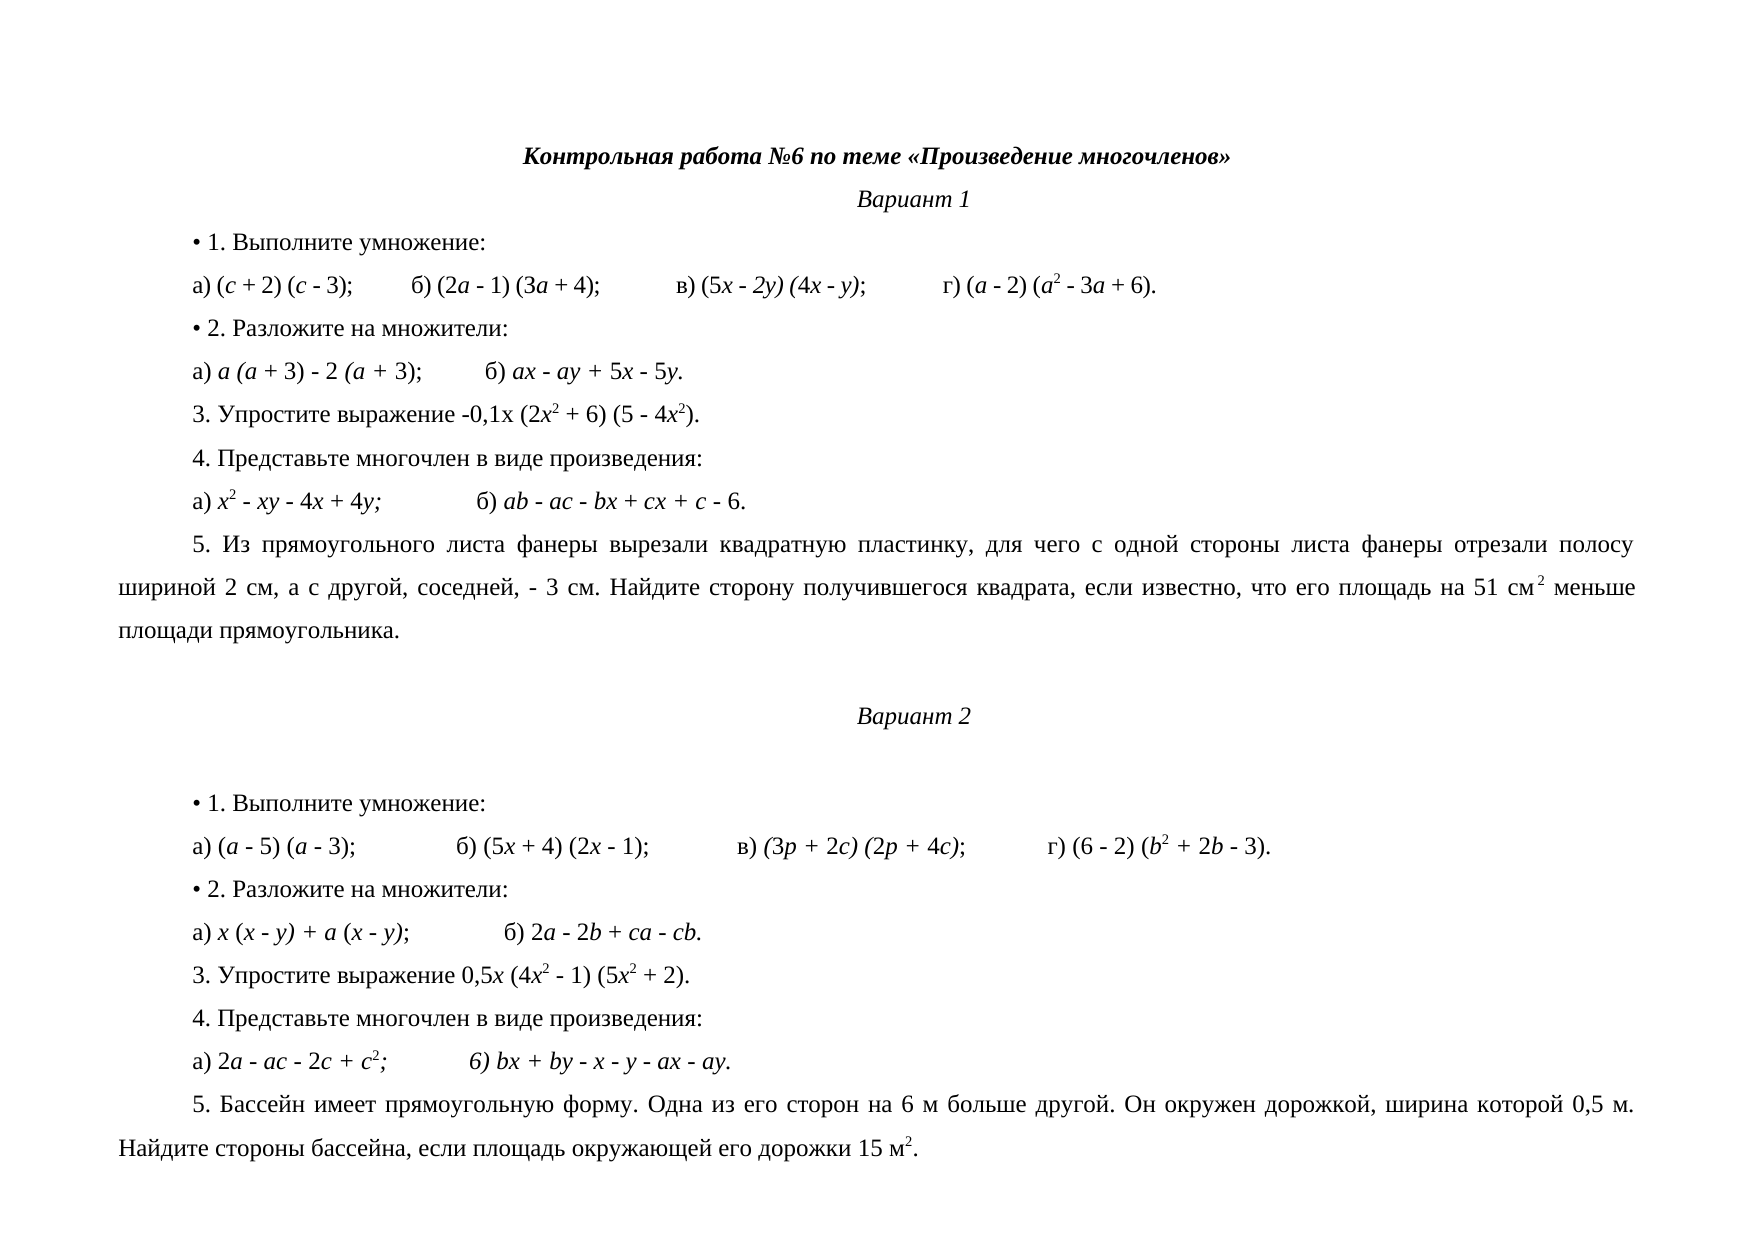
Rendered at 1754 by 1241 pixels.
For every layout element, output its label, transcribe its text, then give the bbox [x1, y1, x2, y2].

text а) (с + 2) (с - 3); б) (2а - 1) (За + 4); в) (5х - 2у) (4х - у); г) (а - 2) (а2 - 3а + 6). [118, 270, 1636, 299]
text Контрольная работа №6 по теме «Произведение многочленов» [118, 141, 1636, 169]
text 3. Упростите выражение 0,5х (4х2 - 1) (5х2 + 2). [118, 960, 1636, 989]
text • 2. Разложите на множители: [118, 874, 1636, 903]
text • 1. Выполните умножение: [118, 227, 1636, 256]
text а) х2 - ху - 4х + 4у; б) ab - ас - bх + сх + с - 6. [118, 486, 1636, 514]
text 4. Представьте многочлен в виде произведения: [118, 1003, 1636, 1032]
text Вариант 2 [118, 701, 1636, 730]
text 4. Представьте многочлен в виде произведения: [118, 443, 1636, 471]
text Вариант 1 [118, 184, 1636, 213]
text а) (а - 5) (а - 3); б) (5х + 4) (2х - 1); в) (3р + 2с) (2р + 4с); г) (6 - 2) (b2 + 2b - 3). [118, 831, 1636, 859]
text 3. Упростите выражение -0,1x (2х2 + 6) (5 - 4х2). [118, 399, 1636, 428]
text а) а (а + 3) - 2 (а + 3); б) ах - ау + 5х - 5у. [118, 356, 1636, 385]
text а) х (х - у) + а (х - у); б) 2а - 2b + са - сb. [118, 917, 1636, 946]
text а) 2а - ас - 2с + с2; 6) bx + by - х - у - ах - ау. [118, 1046, 1636, 1075]
text 5. Из прямоугольного листа фанеры вырезали квадратную пластинку, для чего с одной стороны листа фанеры отрезали полосу шириной 2 см, а с другой, соседней, - 3 см. Найдите сторону получившегося квадрата, если известно, что его площадь на 51 см2 меньше площади прямоугольника. [118, 529, 1636, 644]
text • 2. Разложите на множители: [118, 313, 1636, 342]
text • 1. Выполните умножение: [118, 788, 1636, 816]
text 5. Бассейн имеет прямоугольную форму. Одна из его сторон на 6 м больше другой. Он окружен дорожкой, ширина которой 0,5 м. Найдите стороны бассейна, если площадь окружающей его дорожки 15 м2. [118, 1089, 1636, 1161]
